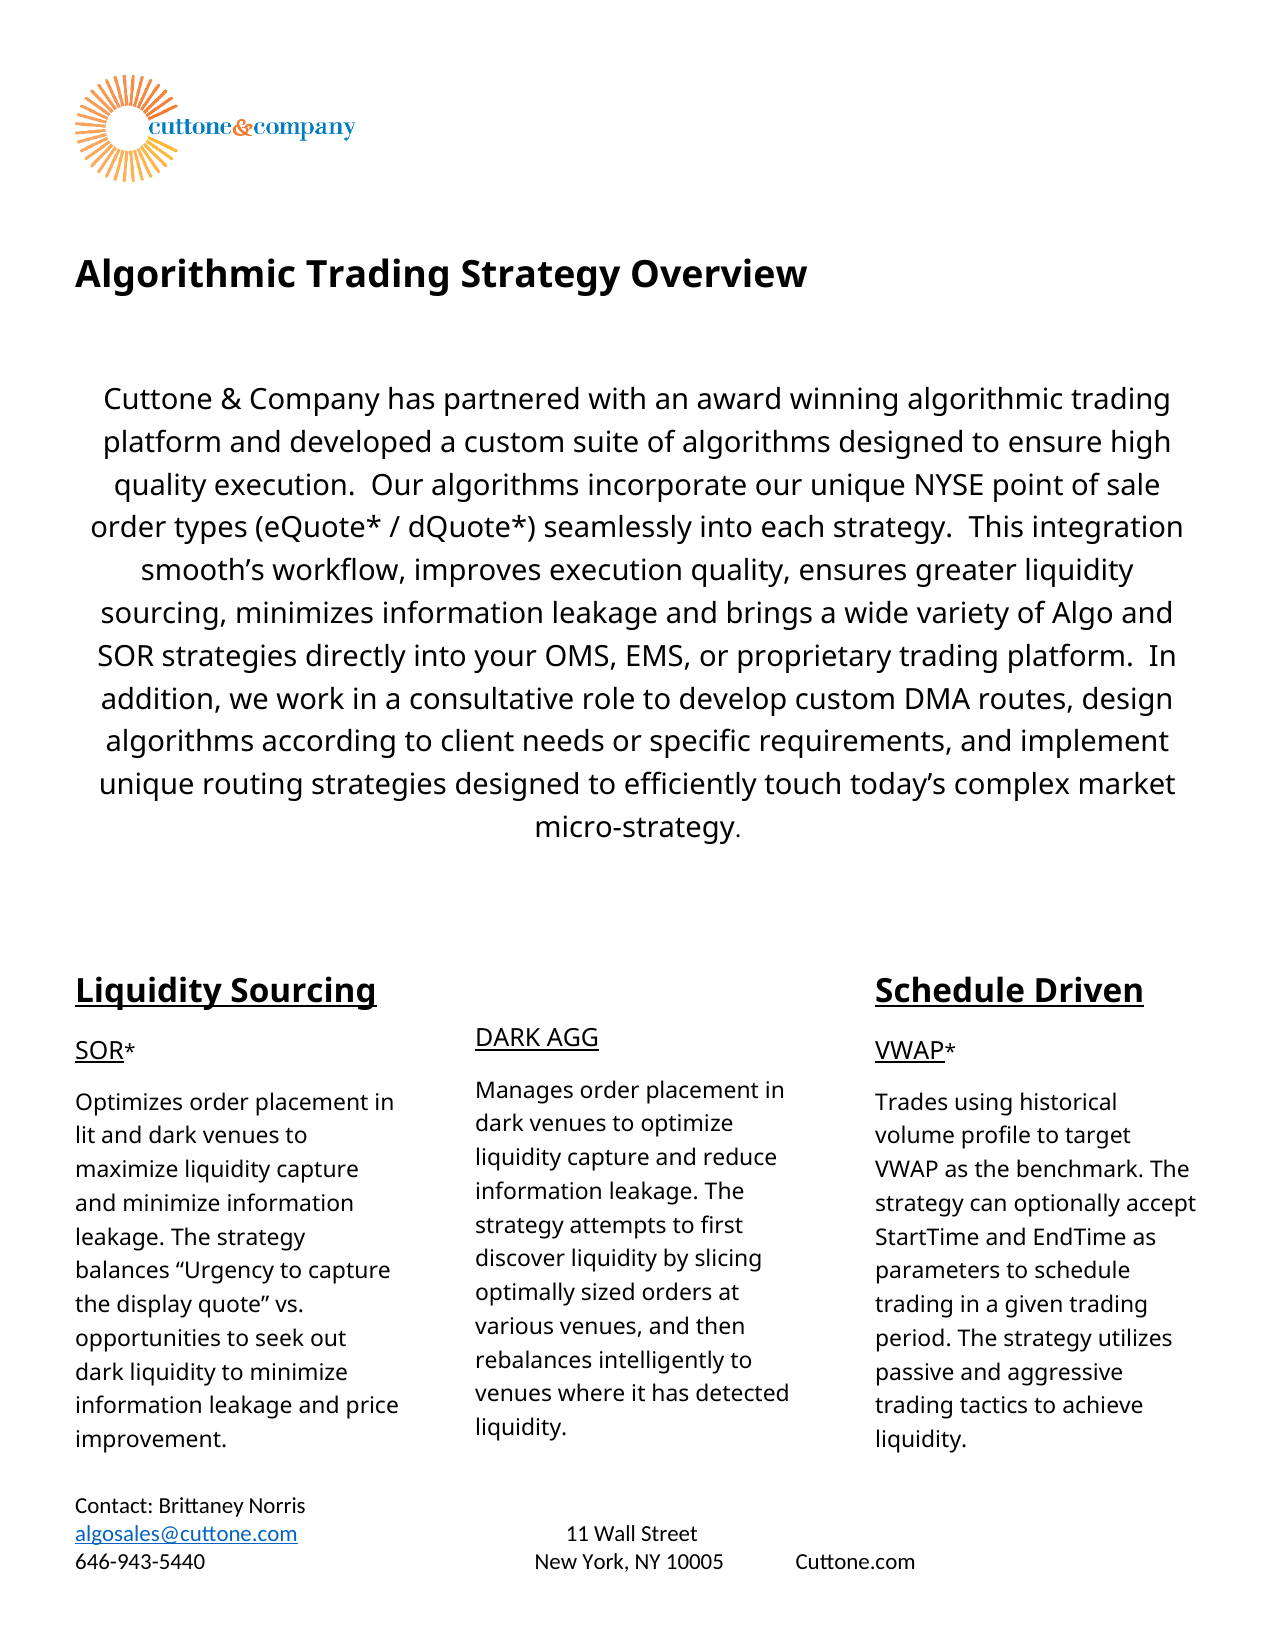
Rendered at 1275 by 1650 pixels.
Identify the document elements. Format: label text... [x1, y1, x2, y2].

text Optimizes order placement in lit and dark venues to maximize liquidity capture and minimize information leakage. The strategy balances “Urgency to capture the display quote” vs. opportunities to seek out dark liquidity to minimize information leakage and price improvement. [75, 1086, 400, 1454]
text Cuttone & Company has partnered with an award winning algorithmic trading platform and developed a custom suite of algorithms designed to ensure high quality execution. Our algorithms incorporate our unique NYSE point of sale order types (eQuote* / dQuote*) seamlessly into each strategy. This integration smooth’s workflow, improves execution quality, ensures greater liquidity sourcing, minimizes information leakage and brings a wide variety of Algo and SOR strategies directly into your OMS, EMS, or proprietary trading platform. In addition, we work in a consultative role to develop custom DMA routes, design algorithms according to client needs or specific requirements, and implement unique routing strategies designed to efficiently touch today’s complex market micro-strategy. [75, 378, 1200, 846]
text SOR* [75, 1032, 400, 1066]
text DARK AGG [475, 1020, 800, 1054]
picture [75, 75, 356, 182]
text Liquidity Sourcing [75, 967, 400, 1012]
text Algorithmic Trading Strategy Overview [75, 247, 1200, 298]
text Manages order placement in dark venues to optimize liquidity capture and reduce information leakage. The strategy attempts to first discover liquidity by slicing optimally sized orders at various venues, and then rebalances intelligently to venues where it has detected liquidity. [475, 1073, 800, 1442]
text VWAP* [875, 1032, 1200, 1066]
text Trades using historical volume profile to target VWAP as the benchmark. The strategy can optionally accept StartTime and EndTime as parameters to schedule trading in a given trading period. The strategy utilizes passive and aggressive trading tactics to achieve liquidity. [875, 1086, 1200, 1454]
text Schedule Driven [875, 967, 1200, 1012]
